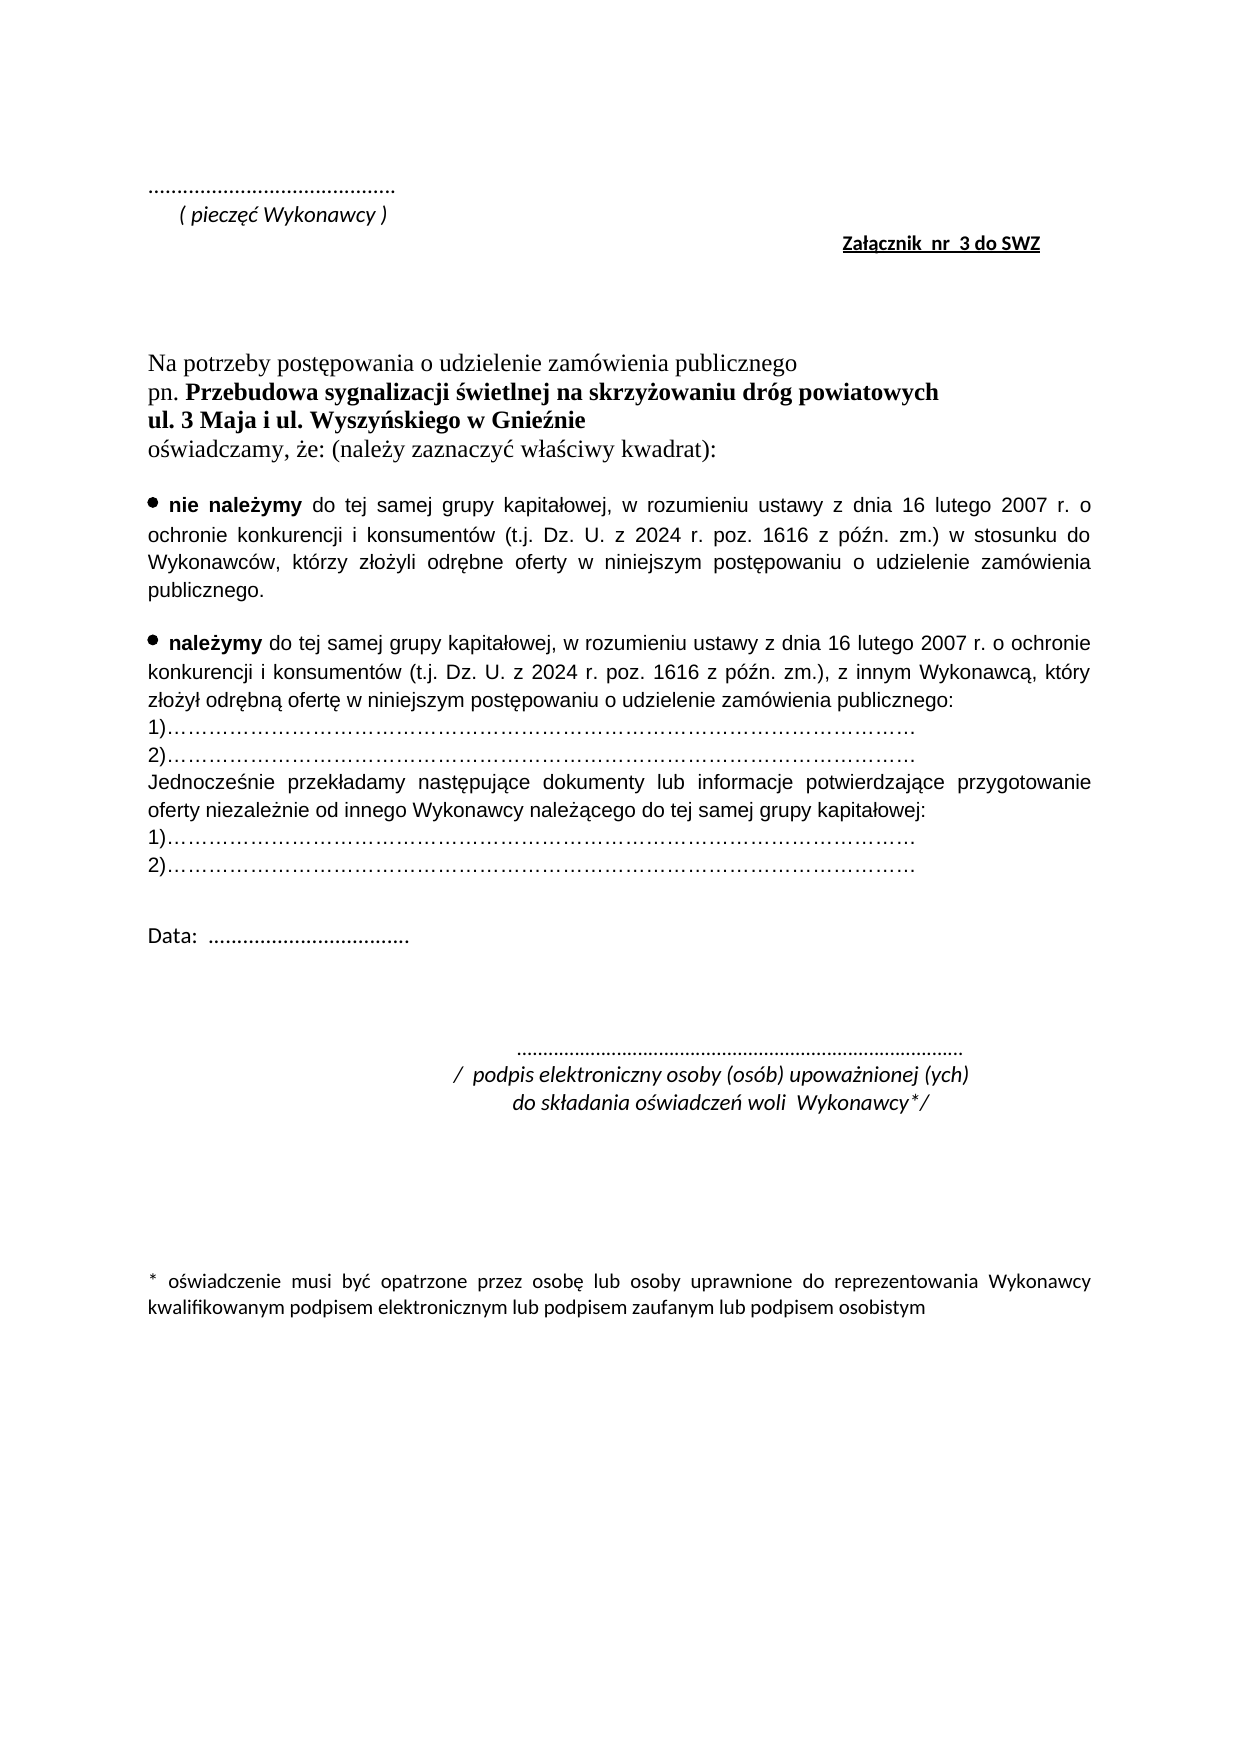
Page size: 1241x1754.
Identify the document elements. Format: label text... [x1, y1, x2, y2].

text 1)……………………………………………………………………………………………… [148, 825, 1093, 849]
text ( pieczęć Wykonawcy ) [148, 200, 1093, 228]
text / podpis elektroniczny osoby (osób) upoważnionej (ych) [148, 1060, 1093, 1088]
text Data: ................................... [148, 921, 1093, 949]
text ........................................... [148, 172, 1093, 200]
text do składania oświadczeń woli Wykonawcy*/ [148, 1088, 1093, 1116]
text 1)……………………………………………………………………………………………… [148, 715, 1093, 739]
text 2)……………………………………………………………………………………………… [148, 853, 1093, 877]
text Załącznik nr 3 do SWZ [148, 228, 1093, 256]
text ..................................................................................... [516, 1035, 1093, 1060]
text * oświadczenie musi być opatrzone przez osobę lub osoby uprawnione do reprezentowania Wykonawcy kwalifikowanym podpisem elektronicznym lub podpisem zaufanym lub podpisem osobistym [148, 1269, 1093, 1319]
text Jednocześnie przekładamy następujące dokumenty lub informacje potwierdzające przygotowanie oferty niezależnie od innego Wykonawcy należącego do tej samej grupy kapitałowej: [148, 770, 1093, 822]
text należymy do tej samej grupy kapitałowej, w rozumieniu ustawy z dnia 16 lutego 2007 r. o ochronie konkurencji i konsumentów (t.j. Dz. U. z 2024 r. poz. 1616 z późn. zm.), z innym Wykonawcą, który złożył odrębną ofertę w niniejszym postępowaniu o udzielenie zamówienia publicznego: [148, 630, 1093, 712]
text Na potrzeby postępowania o udzielenie zamówienia publicznego pn. Przebudowa sygnalizacji świetlnej na skrzyżowaniu dróg powiatowych ul. 3 Maja i ul. Wyszyńskiego w Gnieźnie [148, 348, 1093, 434]
text 2)……………………………………………………………………………………………… [148, 743, 1093, 767]
text nie należymy do tej samej grupy kapitałowej, w rozumieniu ustawy z dnia 16 lutego 2007 r. o ochronie konkurencji i konsumentów (t.j. Dz. U. z 2024 r. poz. 1616 z późn. zm.) w stosunku do Wykonawców, którzy złożyli odrębne oferty w niniejszym postępowaniu o udzielenie zamówienia publicznego. [148, 492, 1093, 601]
text oświadczamy, że: (należy zaznaczyć właściwy kwadrat): [148, 434, 1093, 463]
